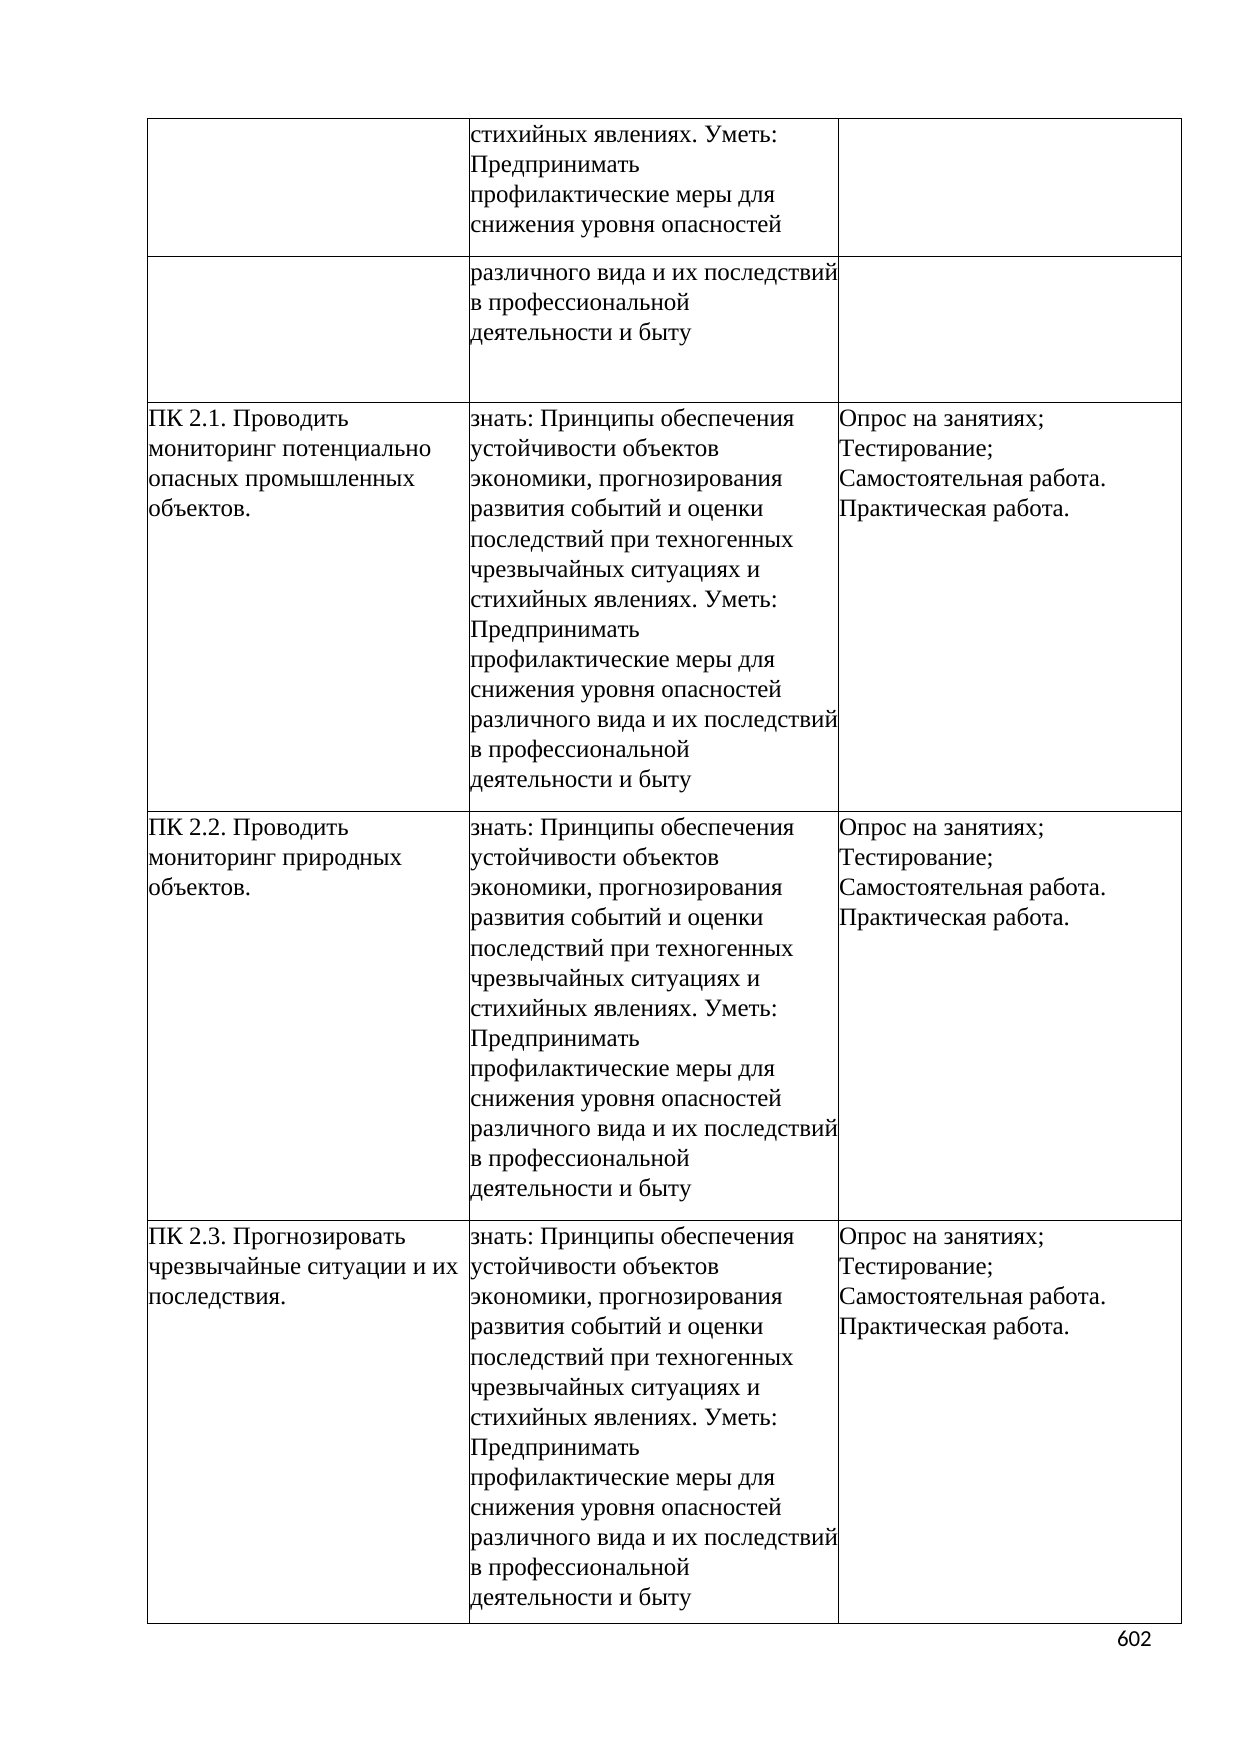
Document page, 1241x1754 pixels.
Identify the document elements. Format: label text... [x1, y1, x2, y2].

table_cell Опрос на занятиях; Тестирование; Самостоятельная работа. Практическая работа. [839, 1221, 1181, 1622]
table_cell [839, 257, 1181, 402]
table_cell [148, 257, 469, 402]
table_cell различного вида и их последствий в профессиональной деятельности и быту [470, 257, 838, 402]
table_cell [470, 119, 838, 256]
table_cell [148, 119, 469, 256]
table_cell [839, 119, 1181, 256]
table_cell Опрос на занятиях; Тестирование; Самостоятельная работа. Практическая работа. [839, 812, 1181, 1220]
table_cell Опрос на занятиях; Тестирование; Самостоятельная работа. Практическая работа. [839, 403, 1181, 811]
table_cell ПК 2.3. Прогнозировать чрезвычайные ситуации и их последствия. [148, 1221, 469, 1622]
table_cell ПК 2.1. Проводить мониторинг потенциально опасных промышленных объектов. [148, 403, 469, 811]
table_cell ПК 2.2. Проводить мониторинг природных объектов. [148, 812, 469, 1220]
